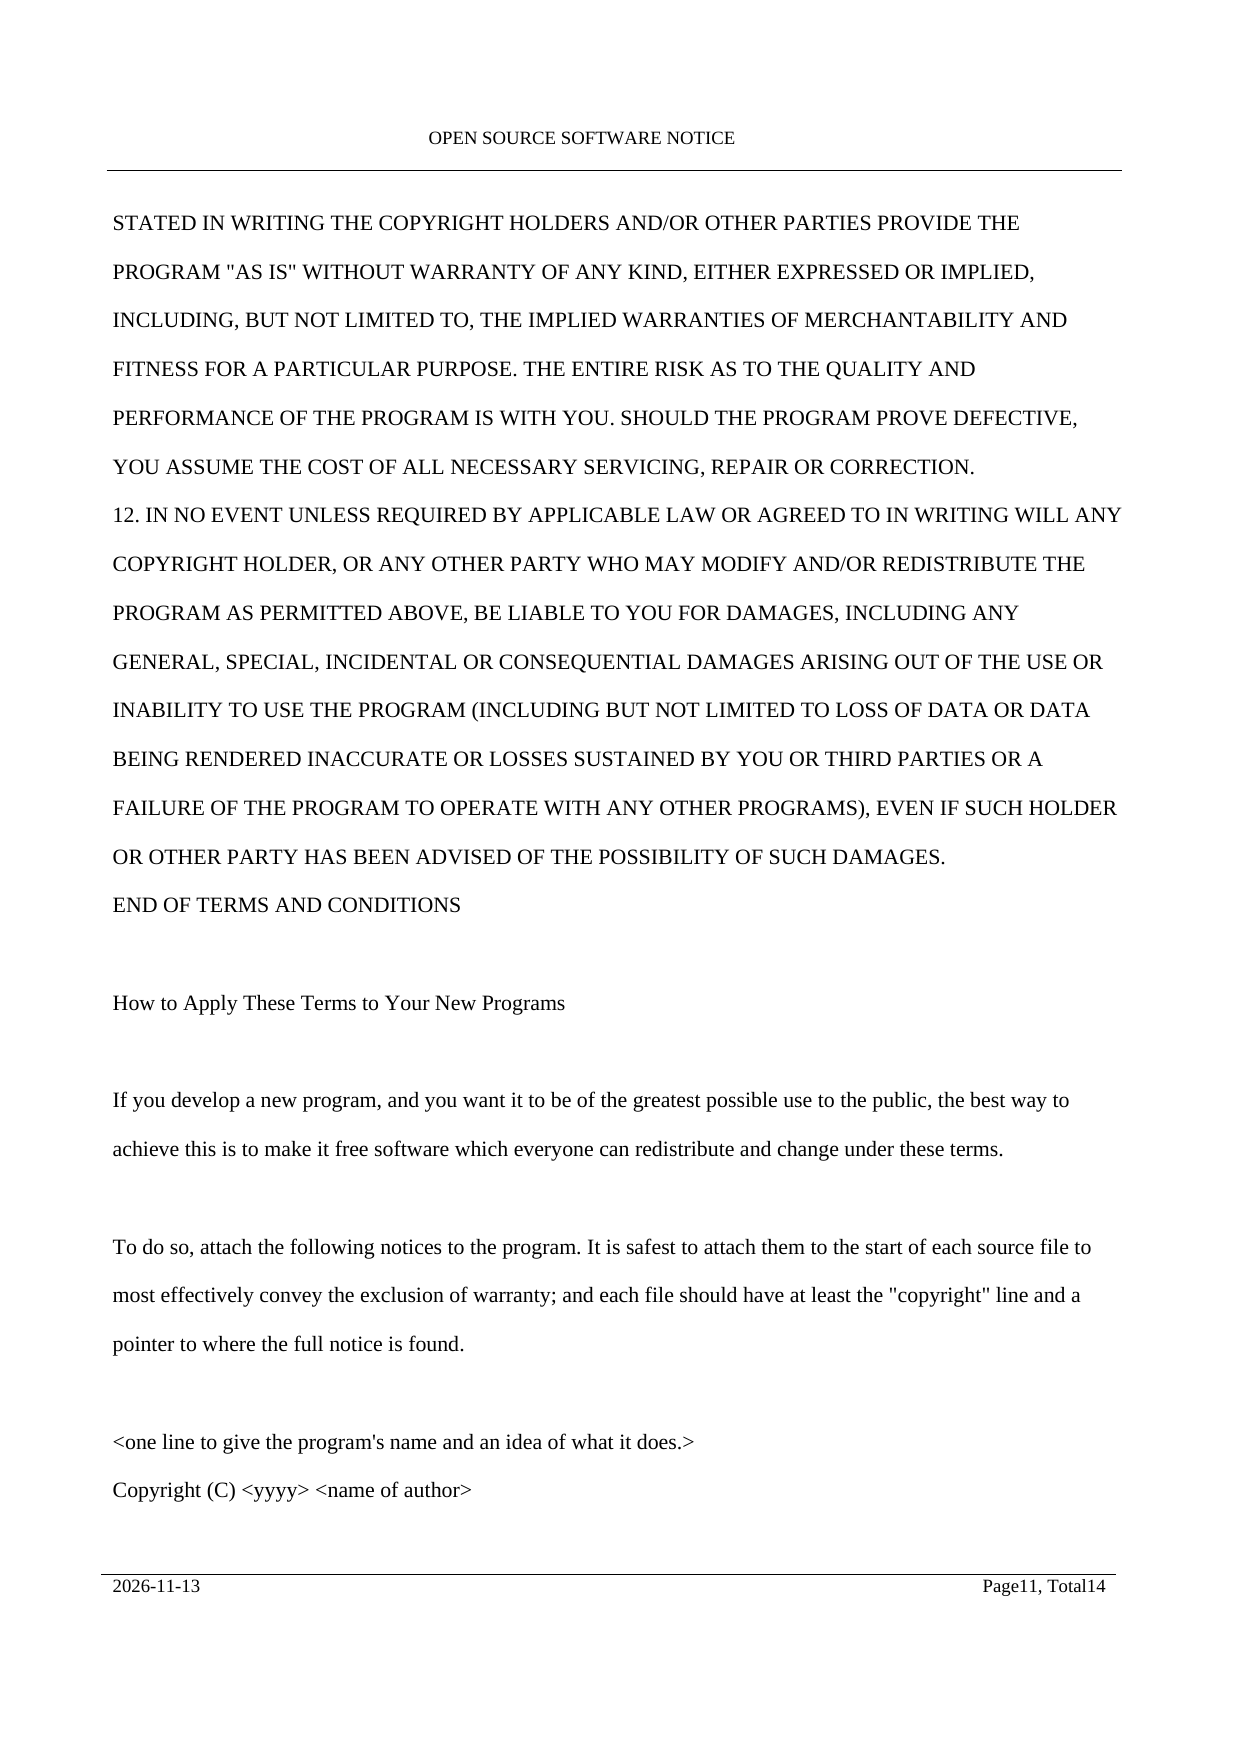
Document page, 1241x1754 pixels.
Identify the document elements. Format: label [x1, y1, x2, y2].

text [112, 206, 1128, 1506]
